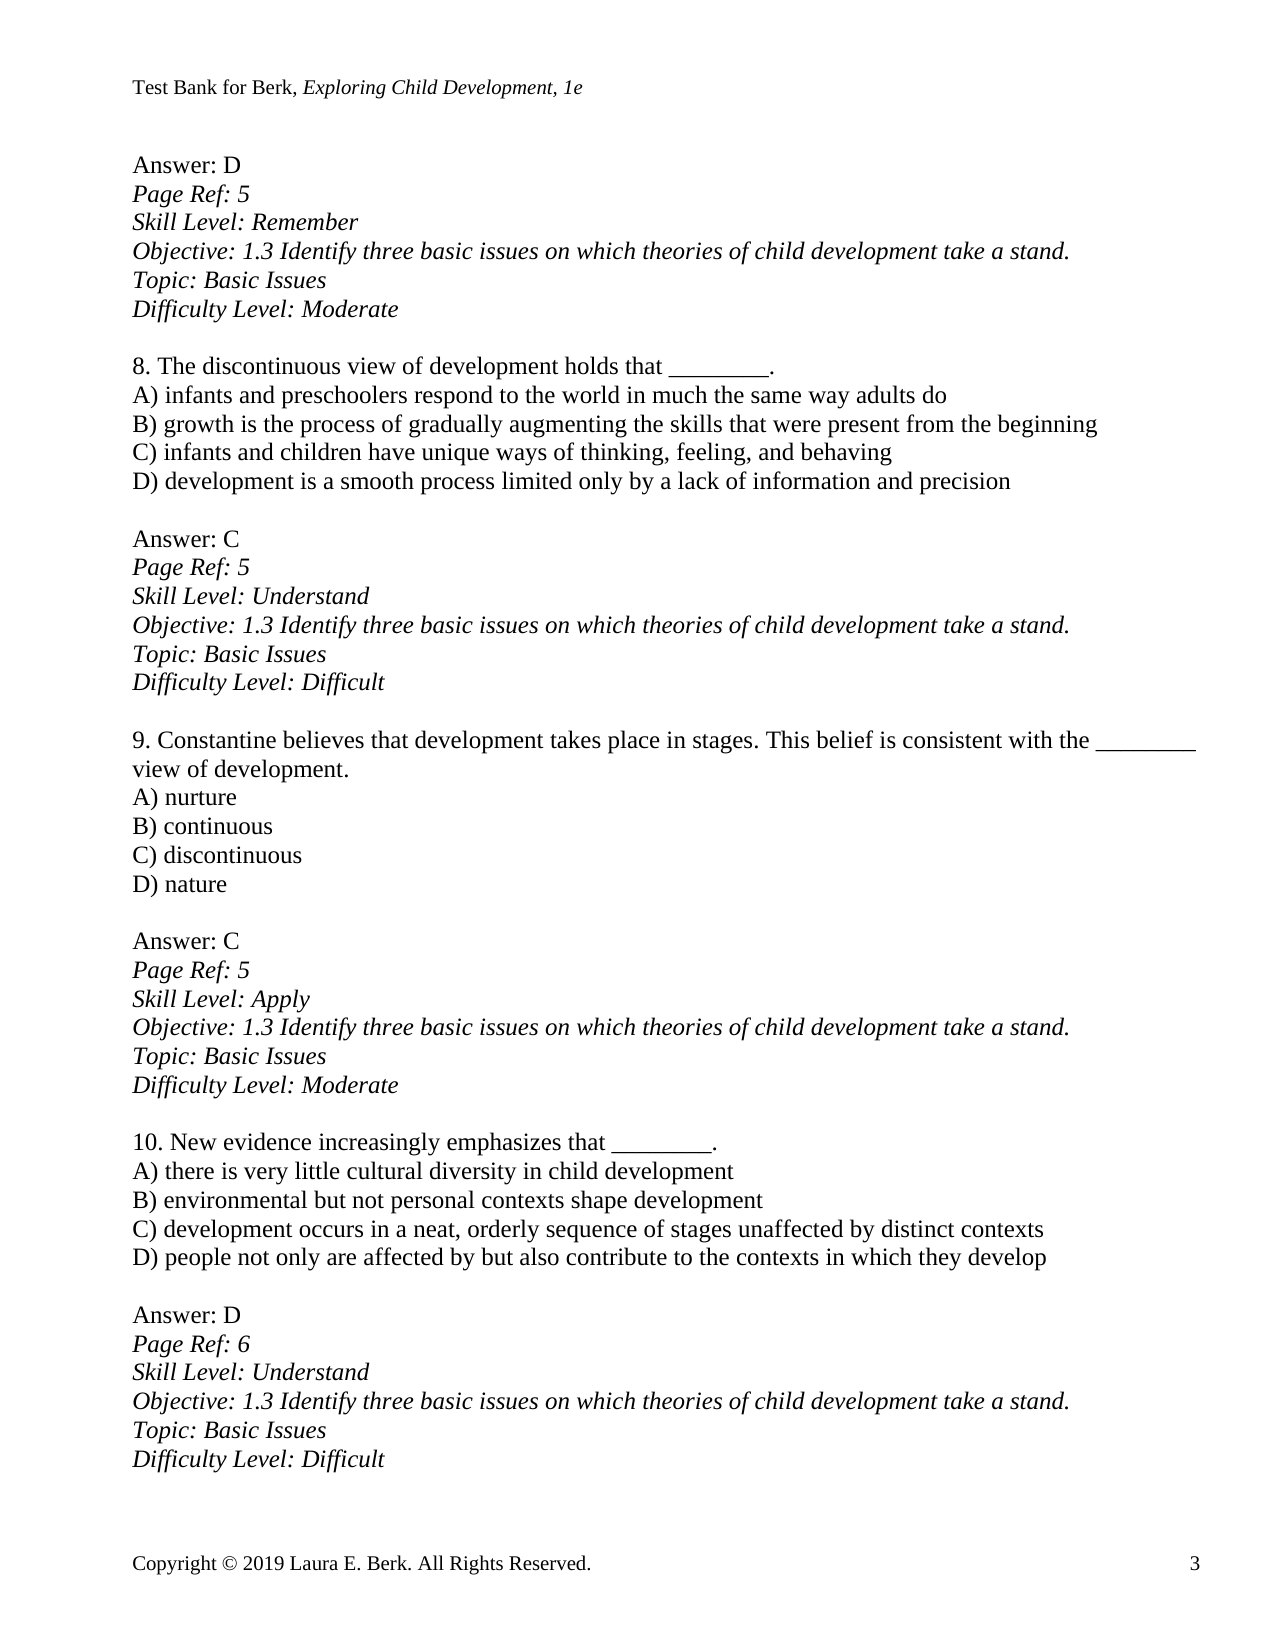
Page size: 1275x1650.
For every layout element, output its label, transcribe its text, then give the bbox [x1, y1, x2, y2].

text Topic: Basic Issues [132, 639, 1200, 667]
text B) growth is the process of gradually augmenting the skills that were present from the beginning [132, 409, 1200, 437]
text A) nurture [132, 782, 1200, 811]
text Answer: C [132, 524, 1200, 552]
text Objective: 1.3 Identify three basic issues on which theories of child development take a stand. [132, 1386, 1200, 1415]
text B) environmental but not personal contexts shape development [132, 1185, 1200, 1214]
text 9. Constantine believes that development takes place in stages. This belief is consistent with the ________ view of development. [132, 725, 1200, 782]
text Difficulty Level: Moderate [132, 294, 1200, 322]
text Difficulty Level: Difficult [132, 1444, 1200, 1472]
text Difficulty Level: Difficult [132, 667, 1200, 696]
text Difficulty Level: Moderate [132, 1070, 1200, 1099]
text Topic: Basic Issues [132, 1041, 1200, 1070]
text Answer: D [132, 150, 1200, 179]
text Objective: 1.3 Identify three basic issues on which theories of child development take a stand. [132, 610, 1200, 639]
text Objective: 1.3 Identify three basic issues on which theories of child development take a stand. [132, 1012, 1200, 1041]
text C) development occurs in a neat, orderly sequence of stages unaffected by distinct contexts [132, 1214, 1200, 1242]
text Objective: 1.3 Identify three basic issues on which theories of child development take a stand. [132, 236, 1200, 265]
text C) discontinuous [132, 840, 1200, 869]
text Skill Level: Understand [132, 581, 1200, 610]
text Skill Level: Apply [132, 984, 1200, 1012]
text B) continuous [132, 811, 1200, 840]
text C) infants and children have unique ways of thinking, feeling, and behaving [132, 437, 1200, 466]
text Answer: D [132, 1300, 1200, 1329]
text Skill Level: Remember [132, 207, 1200, 236]
text Page Ref: 5 [132, 179, 1200, 207]
text Topic: Basic Issues [132, 265, 1200, 294]
text Topic: Basic Issues [132, 1415, 1200, 1444]
text D) development is a smooth process limited only by a lack of information and precision [132, 466, 1200, 495]
text Skill Level: Understand [132, 1357, 1200, 1386]
text Page Ref: 5 [132, 955, 1200, 984]
text 10. New evidence increasingly emphasizes that ________. [132, 1127, 1200, 1156]
text A) infants and preschoolers respond to the world in much the same way adults do [132, 380, 1200, 409]
text Page Ref: 6 [132, 1329, 1200, 1357]
text D) people not only are affected by but also contribute to the contexts in which they develop [132, 1242, 1200, 1271]
text D) nature [132, 869, 1200, 897]
text Answer: C [132, 926, 1200, 955]
text 8. The discontinuous view of development holds that ________. [132, 351, 1200, 380]
text A) there is very little cultural diversity in child development [132, 1156, 1200, 1185]
text Page Ref: 5 [132, 552, 1200, 581]
